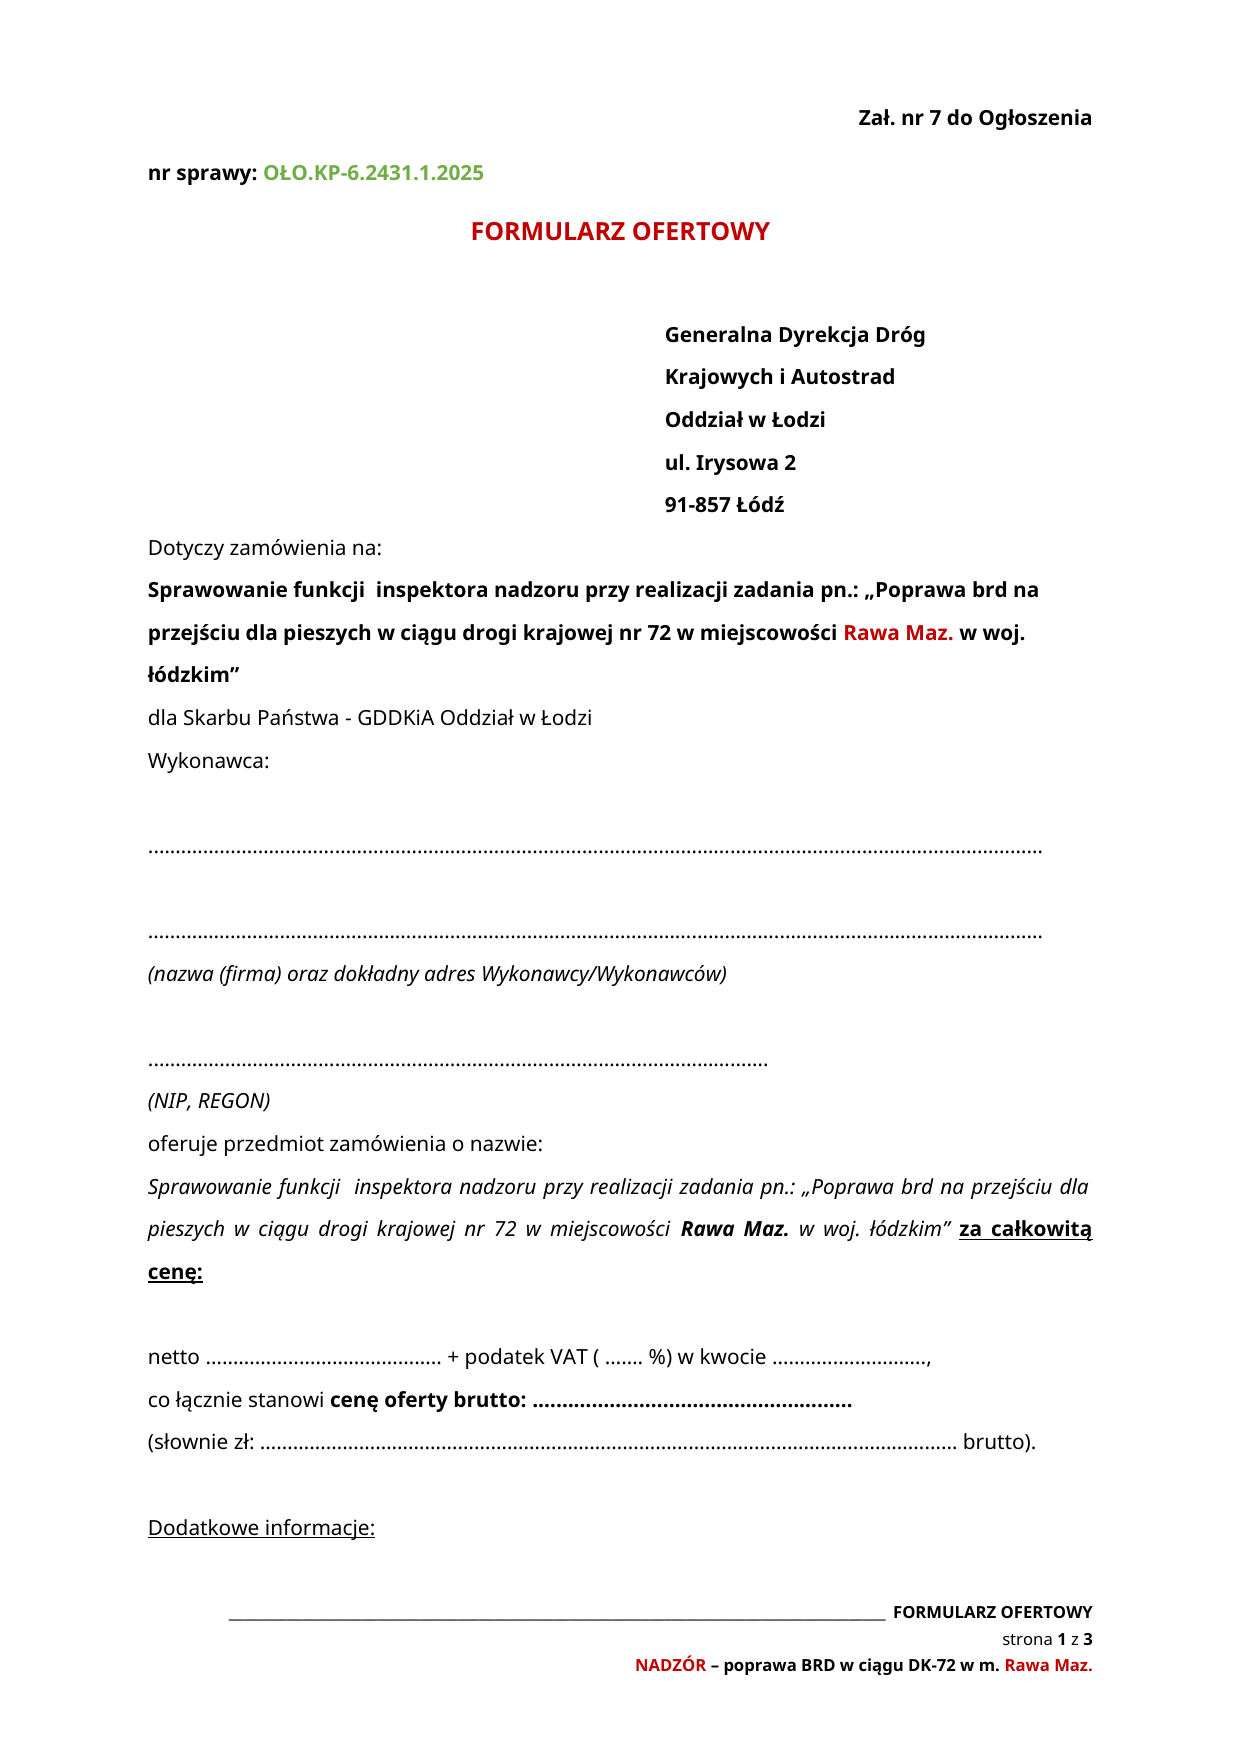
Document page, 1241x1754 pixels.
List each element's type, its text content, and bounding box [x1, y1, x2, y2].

text FORMULARZ OFERTOWY [148, 214, 1093, 248]
text Dodatkowe informacje: [148, 1513, 1093, 1541]
text 91-857 Łódź [616, 490, 1093, 519]
text (NIP, REGON) [148, 1087, 1093, 1115]
text nr sprawy: OŁO.KP-6.2431.1.2025 [148, 158, 1093, 187]
text oferuje przedmiot zamówienia o nazwie: [148, 1129, 1093, 1158]
text .……………………………………………………………………………………………………………………………………………… [148, 831, 1093, 859]
text Dotyczy zamówienia na: [148, 533, 1093, 561]
text dla Skarbu Państwa - GDDKiA Oddział w Łodzi [148, 703, 1093, 732]
text …………………………………………………………………………………………………….………………………………………… [148, 916, 1093, 945]
text Wykonawca: [148, 746, 1093, 774]
text Sprawowanie funkcji inspektora nadzoru przy realizacji zadania pn.: „Poprawa brd na przejściu dla pieszych w ciągu drogi krajowej nr 72 w miejscowości Rawa Maz. w woj. łódzkim” za całkowitą cenę: [148, 1172, 1093, 1286]
text Generalna Dyrekcja Dróg Krajowych i Autostrad [664, 320, 1093, 391]
text Oddział w Łodzi [616, 405, 1093, 433]
text .…………………………………………………………………………………………………. [148, 1044, 1093, 1072]
text ul. Irysowa 2 [616, 448, 1093, 476]
text (nazwa (firma) oraz dokładny adres Wykonawcy/Wykonawców) [148, 959, 1093, 987]
text netto ……………..…………………….. + podatek VAT ( ……. %) w kwocie ………..….…………., co łącznie stanowi cenę oferty brutto: .………………………..…………………… [148, 1342, 1093, 1413]
text Zał. nr 7 do Ogłoszenia [148, 103, 1093, 132]
text (słownie zł: ……………………………………………………………………………………………….……………… brutto). [148, 1427, 1093, 1456]
text Sprawowanie funkcji inspektora nadzoru przy realizacji zadania pn.: „Poprawa brd na przejściu dla pieszych w ciągu drogi krajowej nr 72 w miejscowości Rawa Maz. w woj. łódzkim” [148, 575, 1093, 689]
